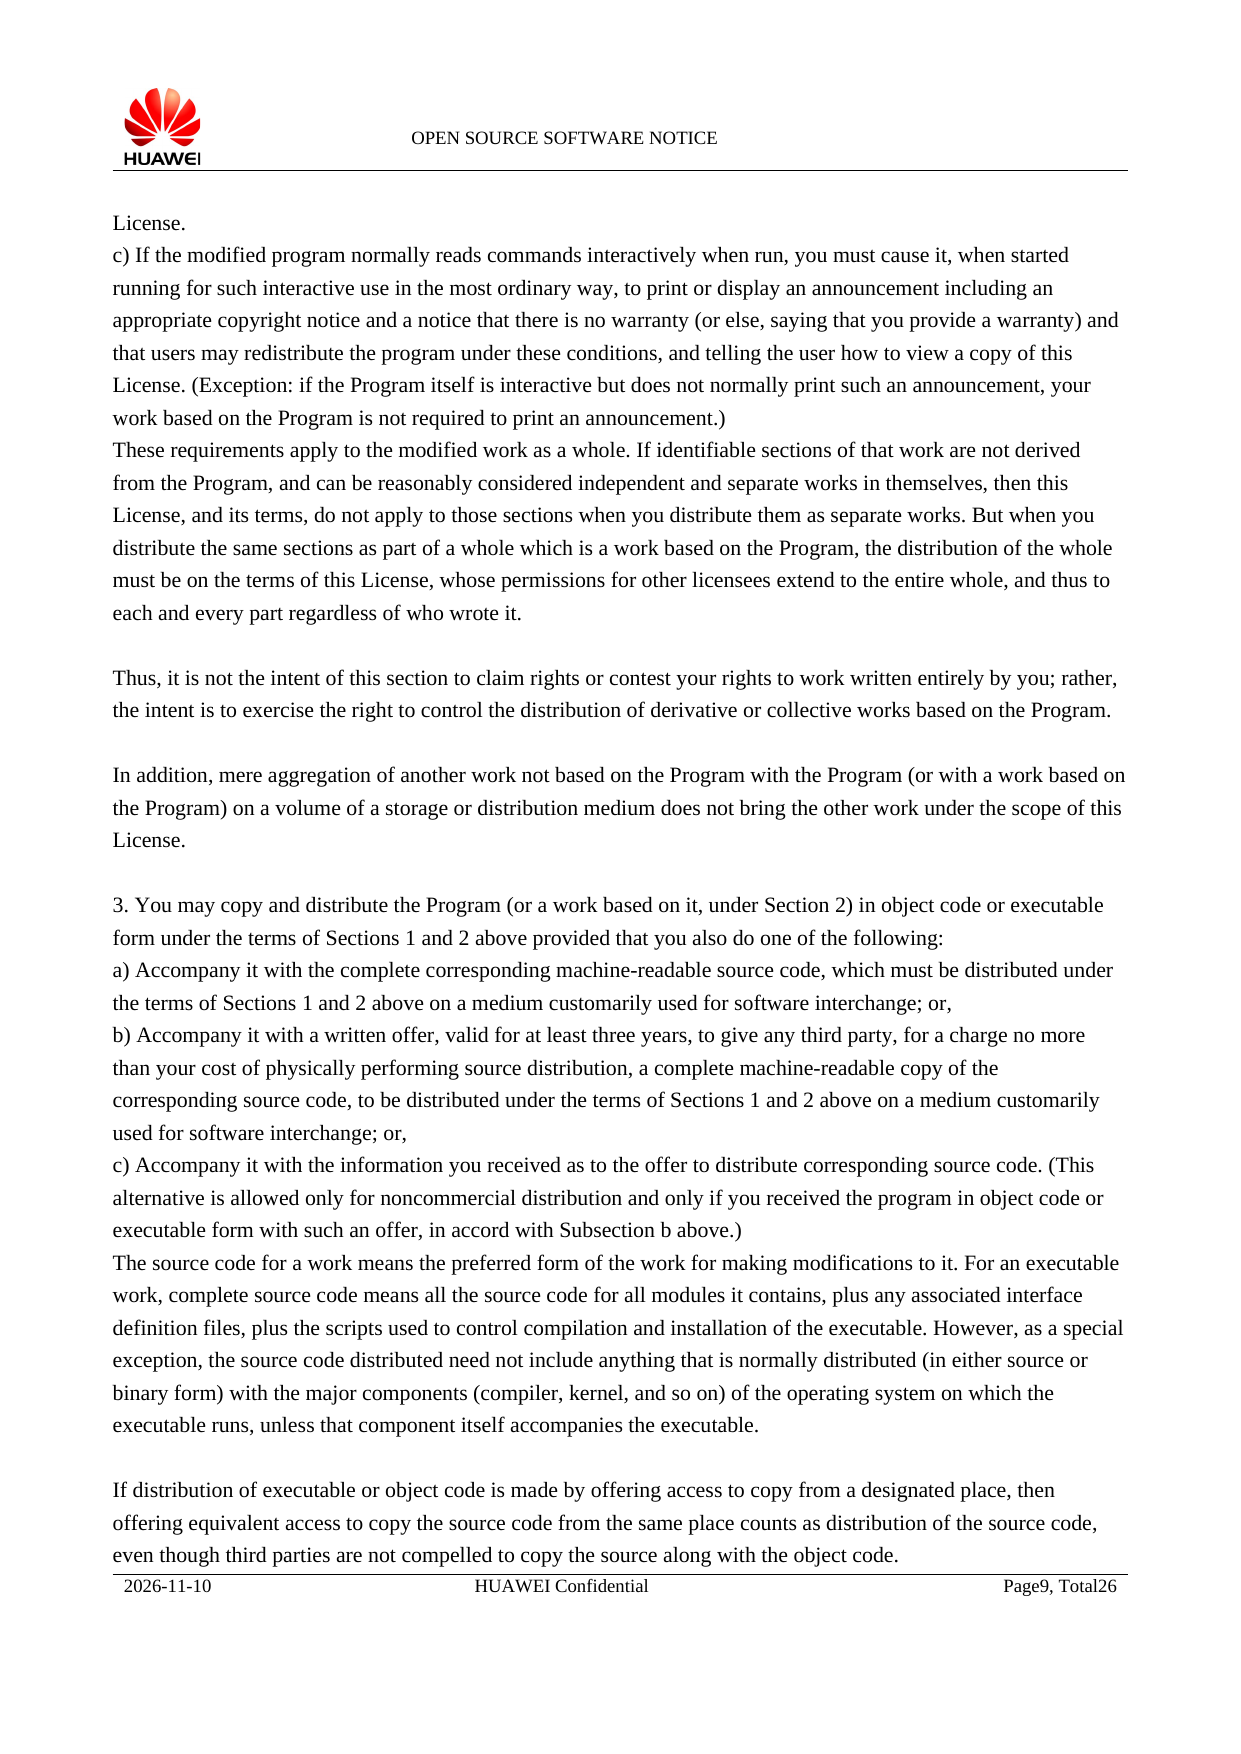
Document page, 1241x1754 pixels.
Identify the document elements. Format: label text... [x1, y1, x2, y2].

picture [124, 88, 201, 165]
